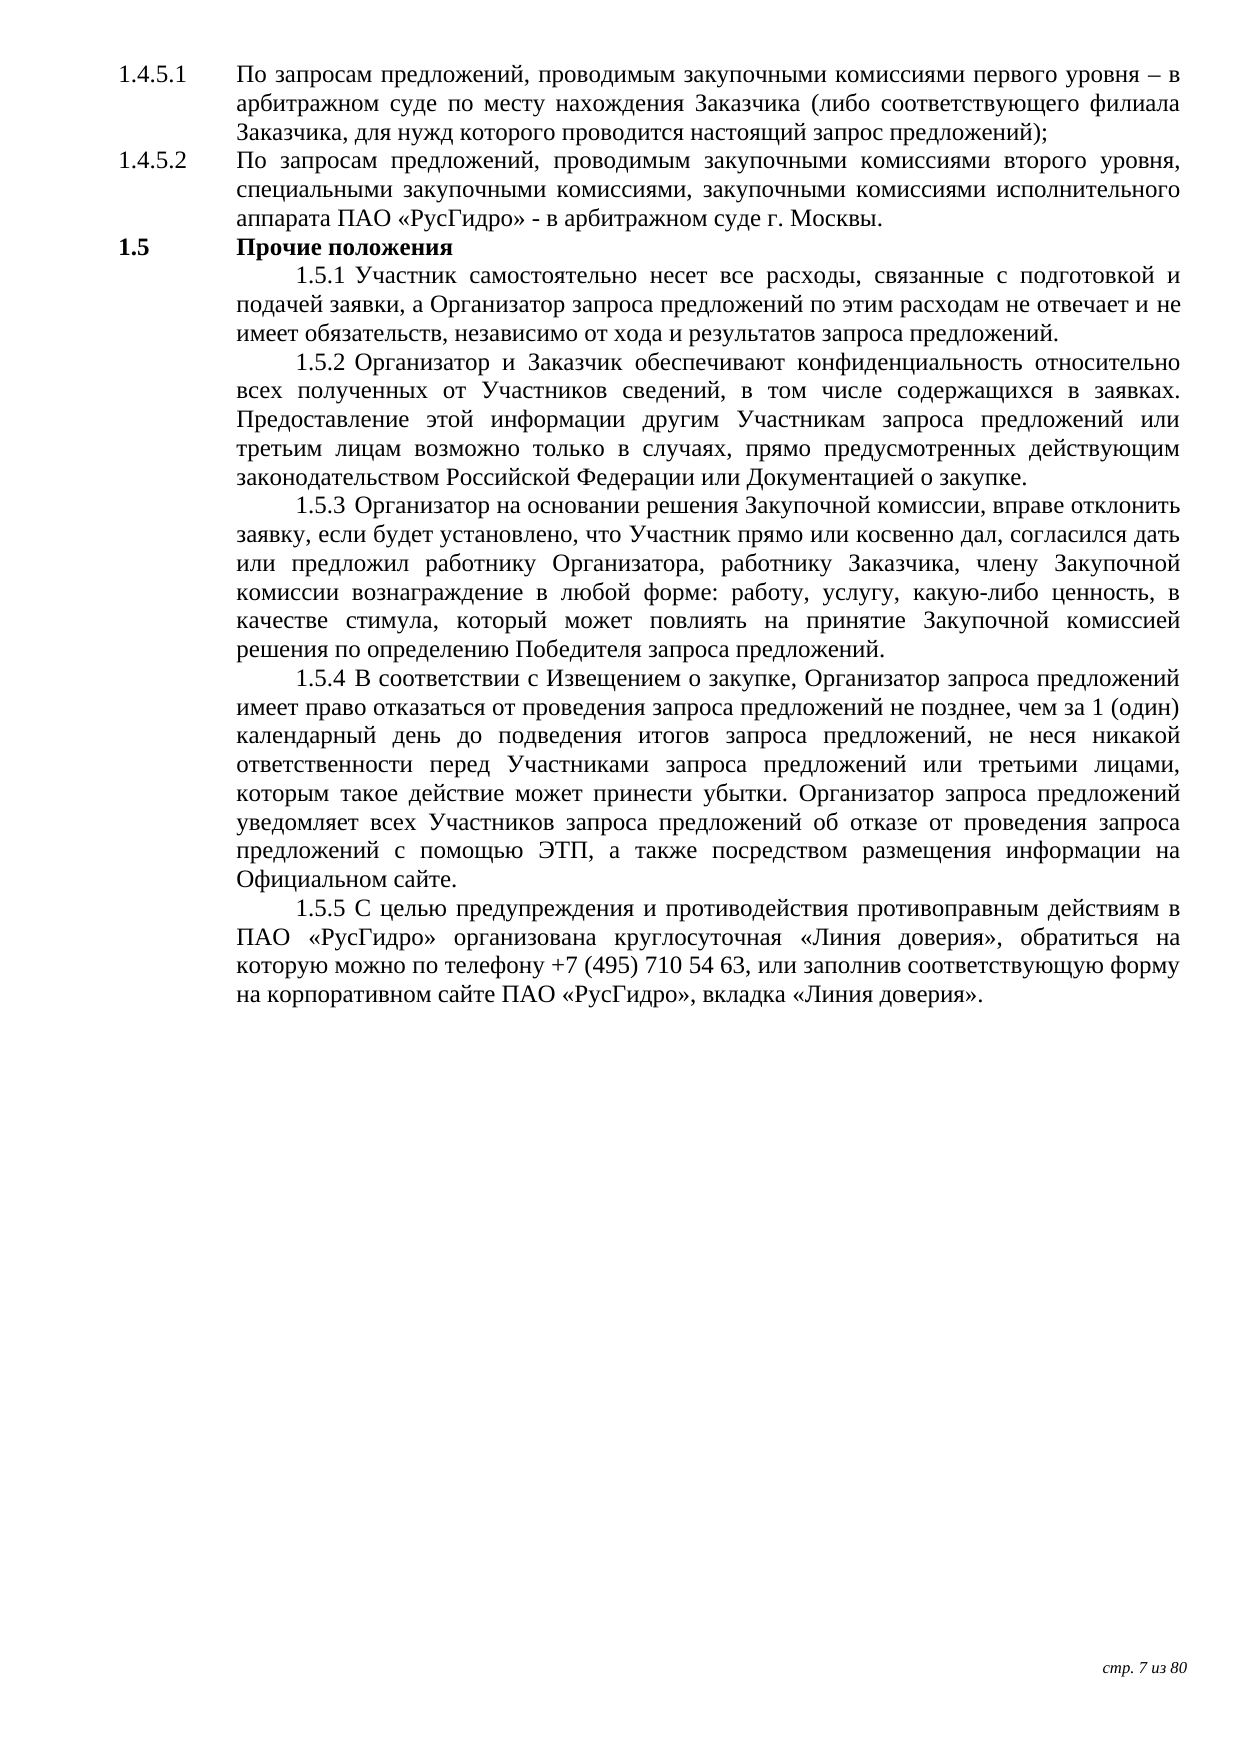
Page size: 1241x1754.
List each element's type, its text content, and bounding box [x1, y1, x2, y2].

text Организатор и Заказчик обеспечивают конфиденциальность относительно всех полученных от Участников сведений, в том числе содержащихся в заявках. Предоставление этой информации другим Участникам запроса предложений или третьим лицам возможно только в случаях, прямо предусмотренных действующим законодательством Российской Федерации или Документацией о закупке. [236, 347, 1181, 490]
text С целью предупреждения и противодействия противоправным действиям в ПАО «РусГидро» организована круглосуточная «Линия доверия», обратиться на которую можно по телефону +7 (495) 710 54 63, или заполнив соответствующую форму на корпоративном сайте ПАО «РусГидро», вкладка «Линия доверия». [236, 893, 1181, 1008]
subtitle Прочие положения [118, 232, 1181, 260]
text В соответствии с Извещением о закупке, Организатор запроса предложений имеет право отказаться от проведения запроса предложений не позднее, чем за 1 (один) календарный день до подведения итогов запроса предложений, не неся никакой ответственности перед Участниками запроса предложений или третьими лицами, которым такое действие может принести убытки. Организатор запроса предложений уведомляет всех Участников запроса предложений об отказе от проведения запроса предложений с помощью ЭТП, а также посредством размещения информации на Официальном сайте. [236, 663, 1181, 893]
text По запросам предложений, проводимым закупочными комиссиями первого уровня – в арбитражном суде по месту нахождения Заказчика (либо соответствующего филиала Заказчика, для нужд которого проводится настоящий запрос предложений); [118, 59, 1181, 145]
text По запросам предложений, проводимым закупочными комиссиями второго уровня, специальными закупочными комиссиями, закупочными комиссиями исполнительного аппарата ПАО «РусГидро» - в арбитражном суде г. Москвы. [118, 145, 1181, 232]
text Организатор на основании решения Закупочной комиссии, вправе отклонить заявку, если будет установлено, что Участник прямо или косвенно дал, согласился дать или предложил работнику Организатора, работнику Заказчика, члену Закупочной комиссии вознаграждение в любой форме: работу, услугу, какую-либо ценность, в качестве стимула, который может повлиять на принятие Закупочной комиссией решения по определению Победителя запроса предложений. [236, 490, 1181, 663]
text Участник самостоятельно несет все расходы, связанные с подготовкой и подачей заявки, а Организатор запроса предложений по этим расходам не отвечает и не имеет обязательств, независимо от хода и результатов запроса предложений. [236, 260, 1181, 347]
